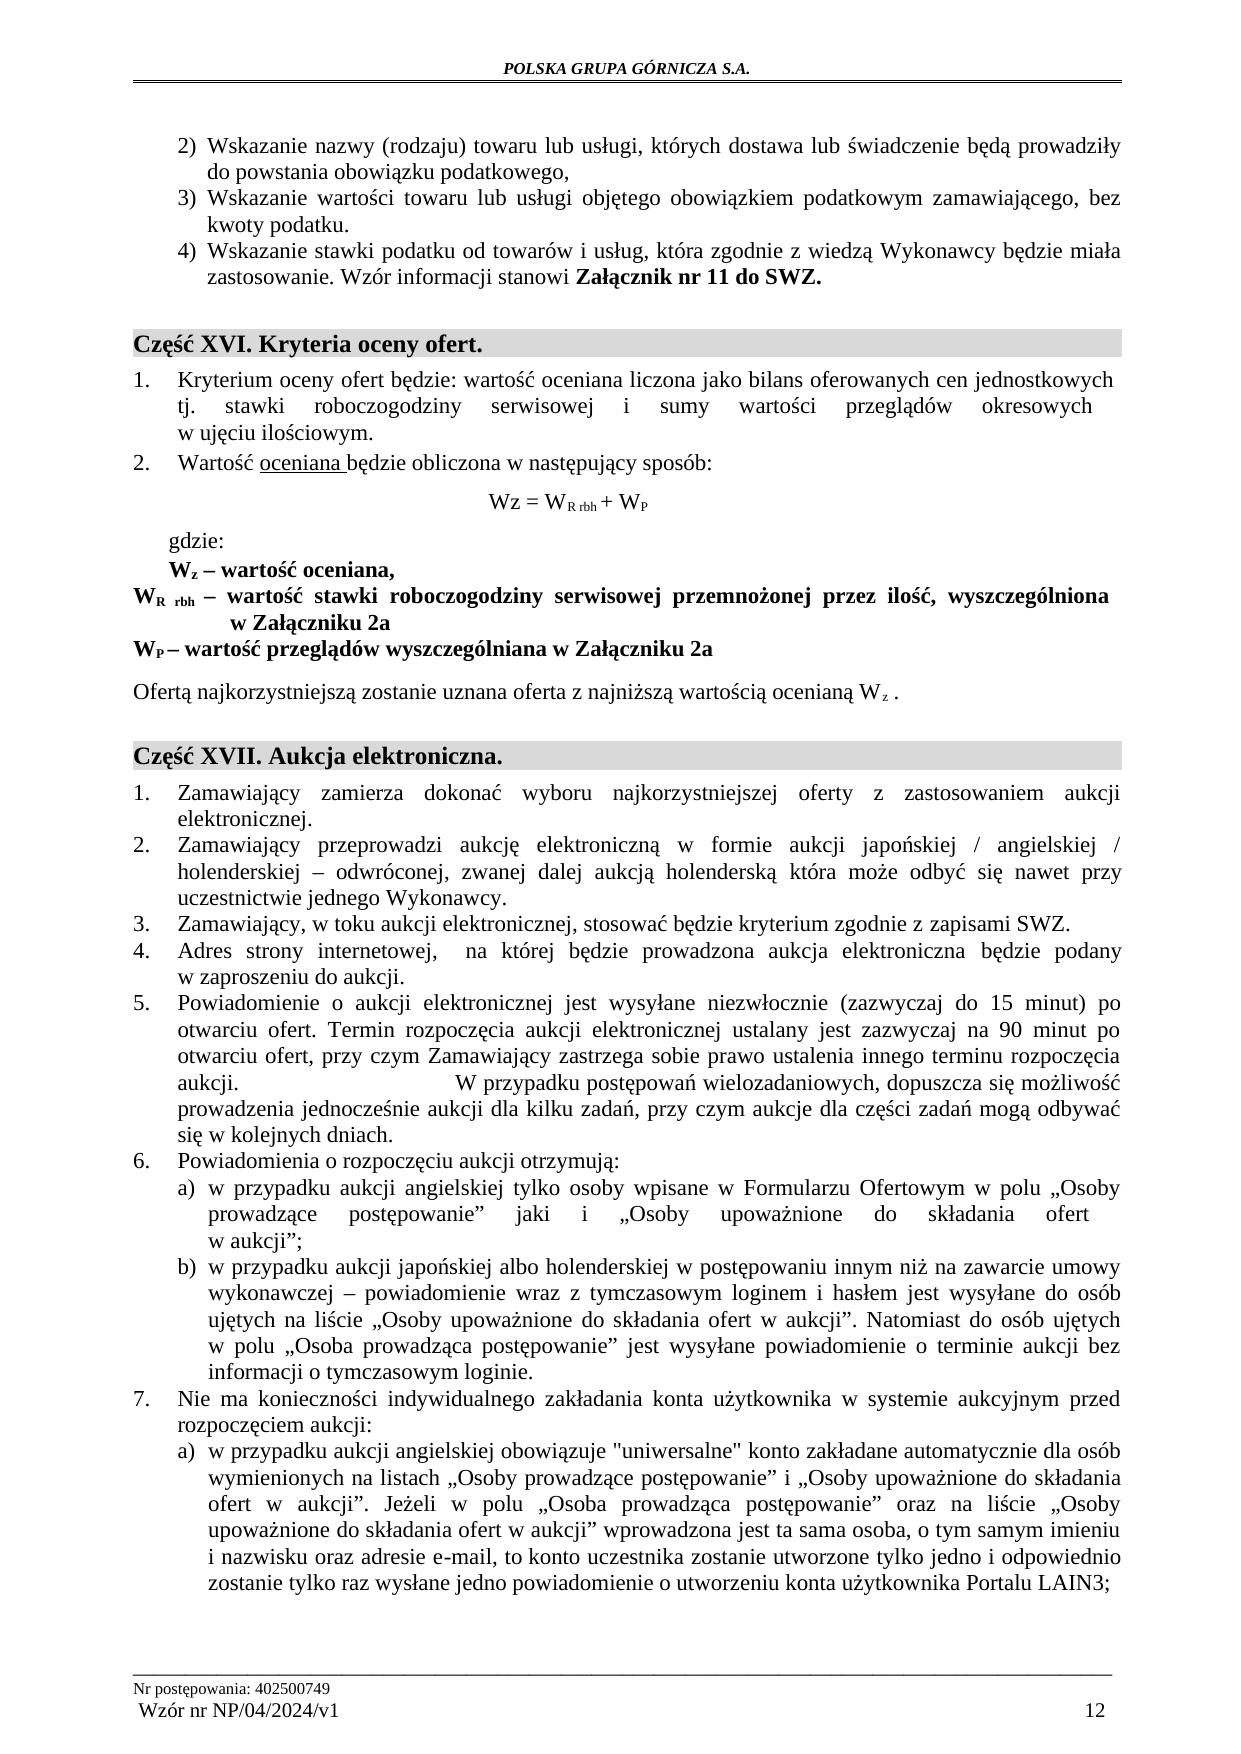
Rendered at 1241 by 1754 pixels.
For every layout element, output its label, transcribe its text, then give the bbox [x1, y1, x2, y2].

list Wskazanie nazwy (rodzaju) towaru lub usługi, których dostawa lub świadczenie będą prowadziły do powstania obowiązku podatkowego, [177, 132, 1122, 184]
list Powiadomienia o rozpoczęciu aukcji otrzymują: [133, 1148, 1122, 1174]
list w przypadku aukcji japońskiej albo holenderskiej w postępowaniu innym niż na zawarcie umowy wykonawczej – powiadomienie wraz z tymczasowym loginem i hasłem jest wysyłane do osób ujętych na liście „Osoby upoważnione do składania ofert w aukcji”. Natomiast do osób ujętych w polu „Osoba prowadząca postępowanie” jest wysyłane powiadomienie o terminie aukcji bez informacji o tymczasowym loginie. [177, 1253, 1122, 1385]
text Ofertą najkorzystniejszą zostanie uznana oferta z najniższą wartością ocenianą Wz . [133, 678, 1122, 705]
list Adres strony internetowej, na której będzie prowadzona aukcja elektroniczna będzie podany w zaproszeniu do aukcji. [133, 937, 1122, 989]
list Zamawiający przeprowadzi aukcję elektroniczną w formie aukcji japońskiej / angielskiej / holenderskiej – odwróconej, zwanej dalej aukcją holenderską która może odbyć się nawet przy uczestnictwie jednego Wykonawcy. [133, 831, 1122, 910]
subtitle Część XVII. Aukcja elektroniczna. [133, 741, 1122, 770]
subtitle Część XVI. Kryteria oceny ofert. [133, 329, 1122, 357]
list Nie ma konieczności indywidualnego zakładania konta użytkownika w systemie aukcyjnym przed rozpoczęciem aukcji: [133, 1385, 1122, 1437]
list Powiadomienie o aukcji elektronicznej jest wysyłane niezwłocznie (zazwyczaj do 15 minut) po otwarciu ofert. Termin rozpoczęcia aukcji elektronicznej ustalany jest zazwyczaj na 90 minut po otwarciu ofert, przy czym Zamawiający zastrzega sobie prawo ustalenia innego terminu rozpoczęcia aukcji. W przypadku postępowań wielozadaniowych, dopuszcza się możliwość prowadzenia jednocześnie aukcji dla kilku zadań, przy czym aukcje dla części zadań mogą odbywać się w kolejnych dniach. [133, 989, 1122, 1148]
text Wz = WR rbh + WP [168, 488, 1122, 514]
text Wz – wartość oceniana, [168, 554, 1122, 583]
list Zamawiający, w toku aukcji elektronicznej, stosować będzie kryterium zgodnie z zapisami SWZ. [133, 910, 1122, 937]
list Zamawiający zamierza dokonać wyboru najkorzystniejszej oferty z zastosowaniem aukcji elektronicznej. [133, 779, 1122, 831]
list w przypadku aukcji angielskiej obowiązuje "uniwersalne" konto zakładane automatycznie dla osób wymienionych na listach „Osoby prowadzące postępowanie” i „Osoby upoważnione do składania ofert w aukcji”. Jeżeli w polu „Osoba prowadząca postępowanie” oraz na liście „Osoby upoważnione do składania ofert w aukcji” wprowadzona jest ta sama osoba, o tym samym imieniu i nazwisku oraz adresie e-mail, to konto uczestnika zostanie utworzone tylko jedno i odpowiednio zostanie tylko raz wysłane jedno powiadomienie o utworzeniu konta użytkownika Portalu LAIN3; [177, 1437, 1122, 1596]
list Wskazanie stawki podatku od towarów i usług, która zgodnie z wiedzą Wykonawcy będzie miała zastosowanie. Wzór informacji stanowi Załącznik nr 11 do SWZ. [177, 237, 1122, 290]
text WP – wartość przeglądów wyszczególniana w Załączniku 2a [133, 635, 1122, 662]
text WR rbh – wartość stawki roboczogodziny serwisowej przemnożonej przez ilość, wyszczególniona w Załączniku 2a [133, 583, 1122, 635]
list Wartość oceniana będzie obliczona w następujący sposób: [133, 449, 1122, 476]
list Wskazanie wartości towaru lub usługi objętego obowiązkiem podatkowym zamawiającego, bez kwoty podatku. [177, 184, 1122, 237]
list w przypadku aukcji angielskiej tylko osoby wpisane w Formularzu Ofertowym w polu „Osoby prowadzące postępowanie” jaki i „Osoby upoważnione do składania ofert w aukcji”; [177, 1174, 1122, 1253]
list Kryterium oceny ofert będzie: wartość oceniana liczona jako bilans oferowanych cen jednostkowych tj. stawki roboczogodziny serwisowej i sumy wartości przeglądów okresowych w ujęciu ilościowym. [133, 366, 1122, 445]
text gdzie: [168, 527, 1122, 554]
